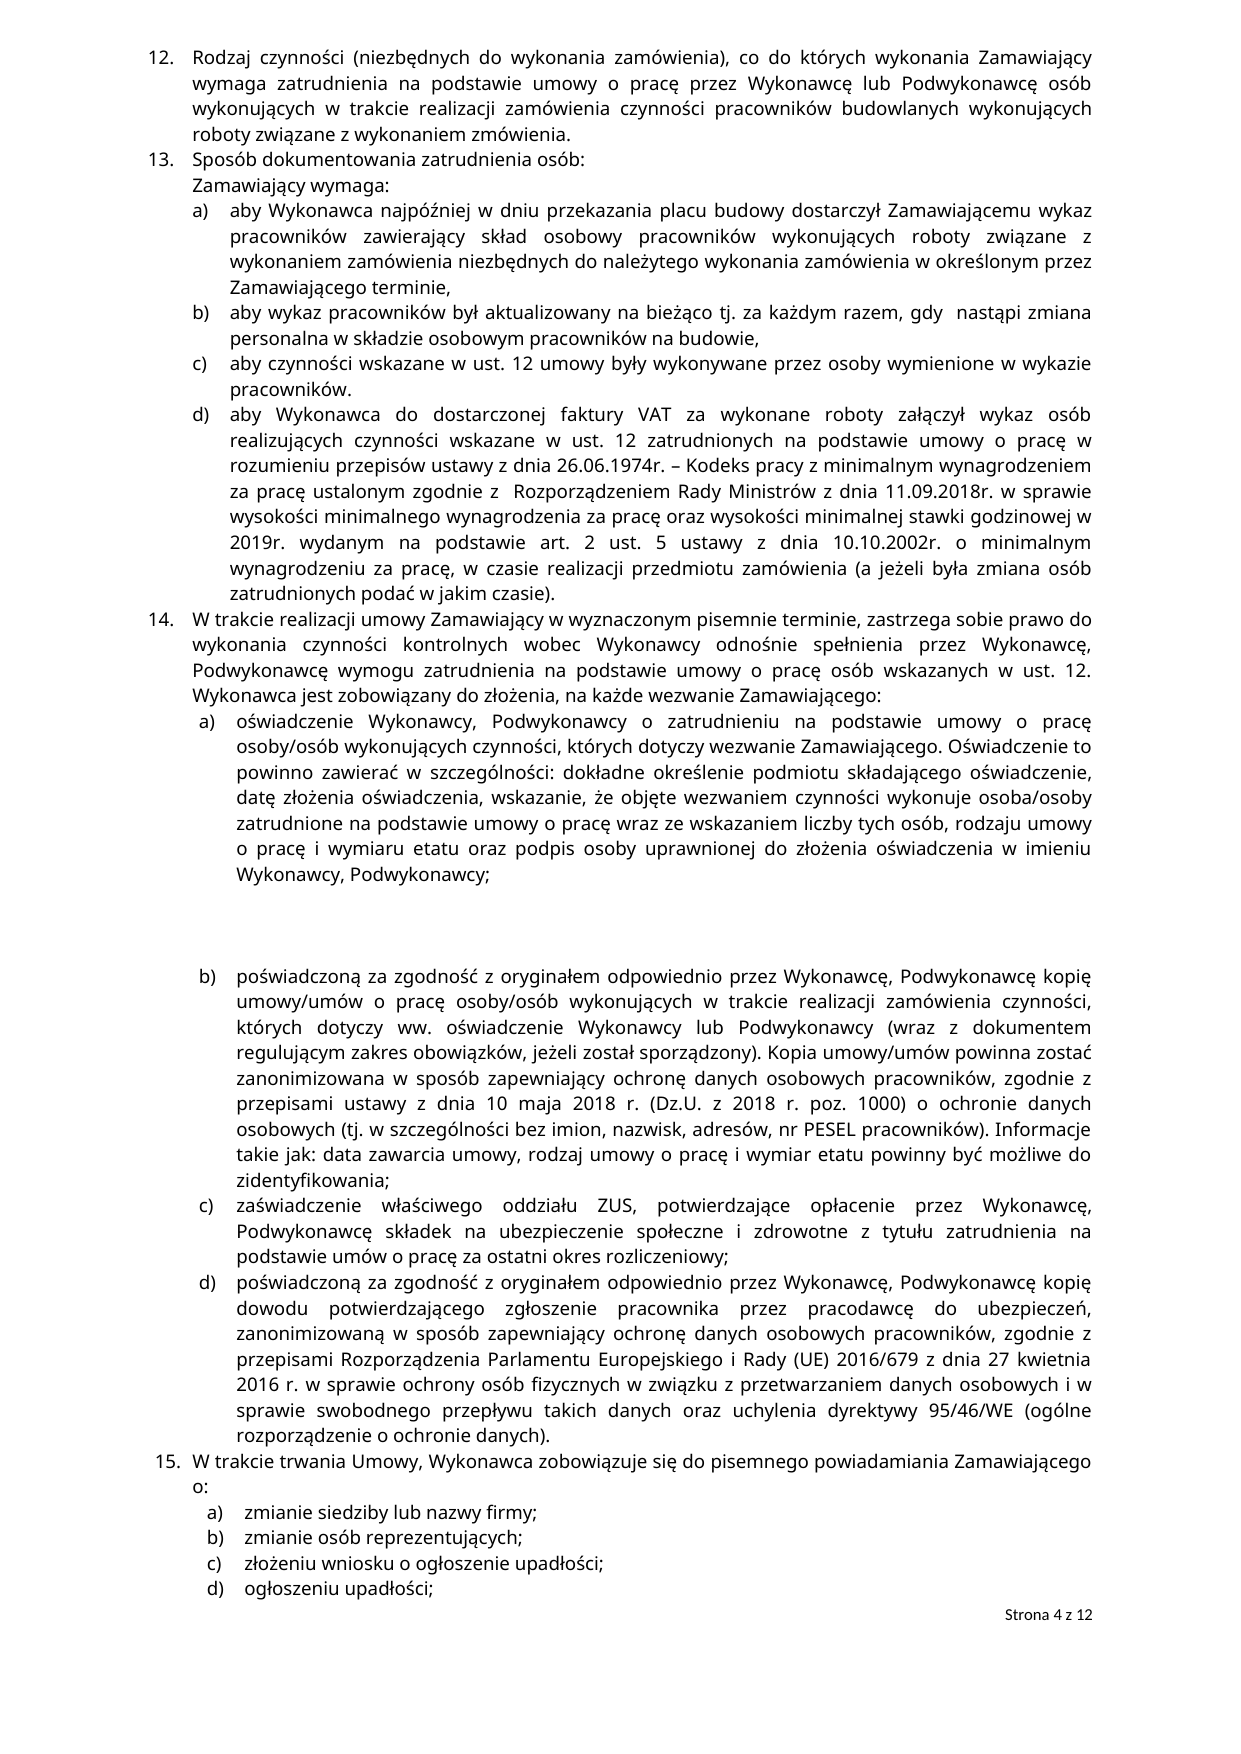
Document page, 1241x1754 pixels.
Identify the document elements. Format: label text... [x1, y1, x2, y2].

list aby czynności wskazane w ust. 12 umowy były wykonywane przez osoby wymienione w wykazie pracowników. [192, 351, 1093, 402]
list Zamawiający wymaga: [192, 172, 1093, 197]
list Sposób dokumentowania zatrudnienia osób: [148, 146, 1093, 172]
list oświadczenie Wykonawcy, Podwykonawcy o zatrudnieniu na podstawie umowy o pracę osoby/osób wykonujących czynności, których dotyczy wezwanie Zamawiającego. Oświadczenie to powinno zawierać w szczególności: dokładne określenie podmiotu składającego oświadczenie, datę złożenia oświadczenia, wskazanie, że objęte wezwaniem czynności wykonuje osoba/osoby zatrudnione na podstawie umowy o pracę wraz ze wskazaniem liczby tych osób, rodzaju umowy o pracę i wymiaru etatu oraz podpis osoby uprawnionej do złożenia oświadczenia w imieniu Wykonawcy, Podwykonawcy; [199, 708, 1093, 887]
list poświadczoną za zgodność z oryginałem odpowiednio przez Wykonawcę, Podwykonawcę kopię umowy/umów o pracę osoby/osób wykonujących w trakcie realizacji zamówienia czynności, których dotyczy ww. oświadczenie Wykonawcy lub Podwykonawcy (wraz z dokumentem regulującym zakres obowiązków, jeżeli został sporządzony). Kopia umowy/umów powinna zostać zanonimizowana w sposób zapewniający ochronę danych osobowych pracowników, zgodnie z przepisami ustawy z dnia 10 maja 2018 r. (Dz.U. z 2018 r. poz. 1000) o ochronie danych osobowych (tj. w szczególności bez imion, nazwisk, adresów, nr PESEL pracowników). Informacje takie jak: data zawarcia umowy, rodzaj umowy o pracę i wymiar etatu powinny być możliwe do zidentyfikowania; [199, 963, 1093, 1193]
list zaświadczenie właściwego oddziału ZUS, potwierdzające opłacenie przez Wykonawcę, Podwykonawcę składek na ubezpieczenie społeczne i zdrowotne z tytułu zatrudnienia na podstawie umów o pracę za ostatni okres rozliczeniowy; [199, 1193, 1093, 1269]
list aby Wykonawca do dostarczonej faktury VAT za wykonane roboty załączył wykaz osób realizujących czynności wskazane w ust. 12 zatrudnionych na podstawie umowy o pracę w rozumieniu przepisów ustawy z dnia 26.06.1974r. – Kodeks pracy z minimalnym wynagrodzeniem za pracę ustalonym zgodnie z Rozporządzeniem Rady Ministrów z dnia 11.09.2018r. w sprawie wysokości minimalnego wynagrodzenia za pracę oraz wysokości minimalnej stawki godzinowej w 2019r. wydanym na podstawie art. 2 ust. 5 ustawy z dnia 10.10.2002r. o minimalnym wynagrodzeniu za pracę, w czasie realizacji przedmiotu zamówienia (a jeżeli była zmiana osób zatrudnionych podać w jakim czasie). [192, 402, 1093, 606]
list zmianie osób reprezentujących; [207, 1524, 1093, 1550]
list złożeniu wniosku o ogłoszenie upadłości; [207, 1550, 1093, 1576]
list poświadczoną za zgodność z oryginałem odpowiednio przez Wykonawcę, Podwykonawcę kopię dowodu potwierdzającego zgłoszenie pracownika przez pracodawcę do ubezpieczeń, zanonimizowaną w sposób zapewniający ochronę danych osobowych pracowników, zgodnie z przepisami Rozporządzenia Parlamentu Europejskiego i Rady (UE) 2016/679 z dnia 27 kwietnia 2016 r. w sprawie ochrony osób fizycznych w związku z przetwarzaniem danych osobowych i w sprawie swobodnego przepływu takich danych oraz uchylenia dyrektywy 95/46/WE (ogólne rozporządzenie o ochronie danych). [199, 1269, 1093, 1448]
list Rodzaj czynności (niezbędnych do wykonania zamówienia), co do których wykonania Zamawiający wymaga zatrudnienia na podstawie umowy o pracę przez Wykonawcę lub Podwykonawcę osób wykonujących w trakcie realizacji zamówienia czynności pracowników budowlanych wykonujących roboty związane z wykonaniem zmówienia. [148, 44, 1093, 146]
list zmianie siedziby lub nazwy firmy; [207, 1499, 1093, 1524]
list ogłoszeniu upadłości; [207, 1576, 1093, 1601]
list aby wykaz pracowników był aktualizowany na bieżąco tj. za każdym razem, gdy nastąpi zmiana personalna w składzie osobowym pracowników na budowie, [192, 299, 1093, 351]
list aby Wykonawca najpóźniej w dniu przekazania placu budowy dostarczył Zamawiającemu wykaz pracowników zawierający skład osobowy pracowników wykonujących roboty związane z wykonaniem zamówienia niezbędnych do należytego wykonania zamówienia w określonym przez Zamawiającego terminie, [192, 197, 1093, 299]
list W trakcie realizacji umowy Zamawiający w wyznaczonym pisemnie terminie, zastrzega sobie prawo do wykonania czynności kontrolnych wobec Wykonawcy odnośnie spełnienia przez Wykonawcę, Podwykonawcę wymogu zatrudnienia na podstawie umowy o pracę osób wskazanych w ust. 12. Wykonawca jest zobowiązany do złożenia, na każde wezwanie Zamawiającego: [148, 606, 1093, 708]
list W trakcie trwania Umowy, Wykonawca zobowiązuje się do pisemnego powiadamiania Zamawiającego o: [154, 1448, 1093, 1499]
